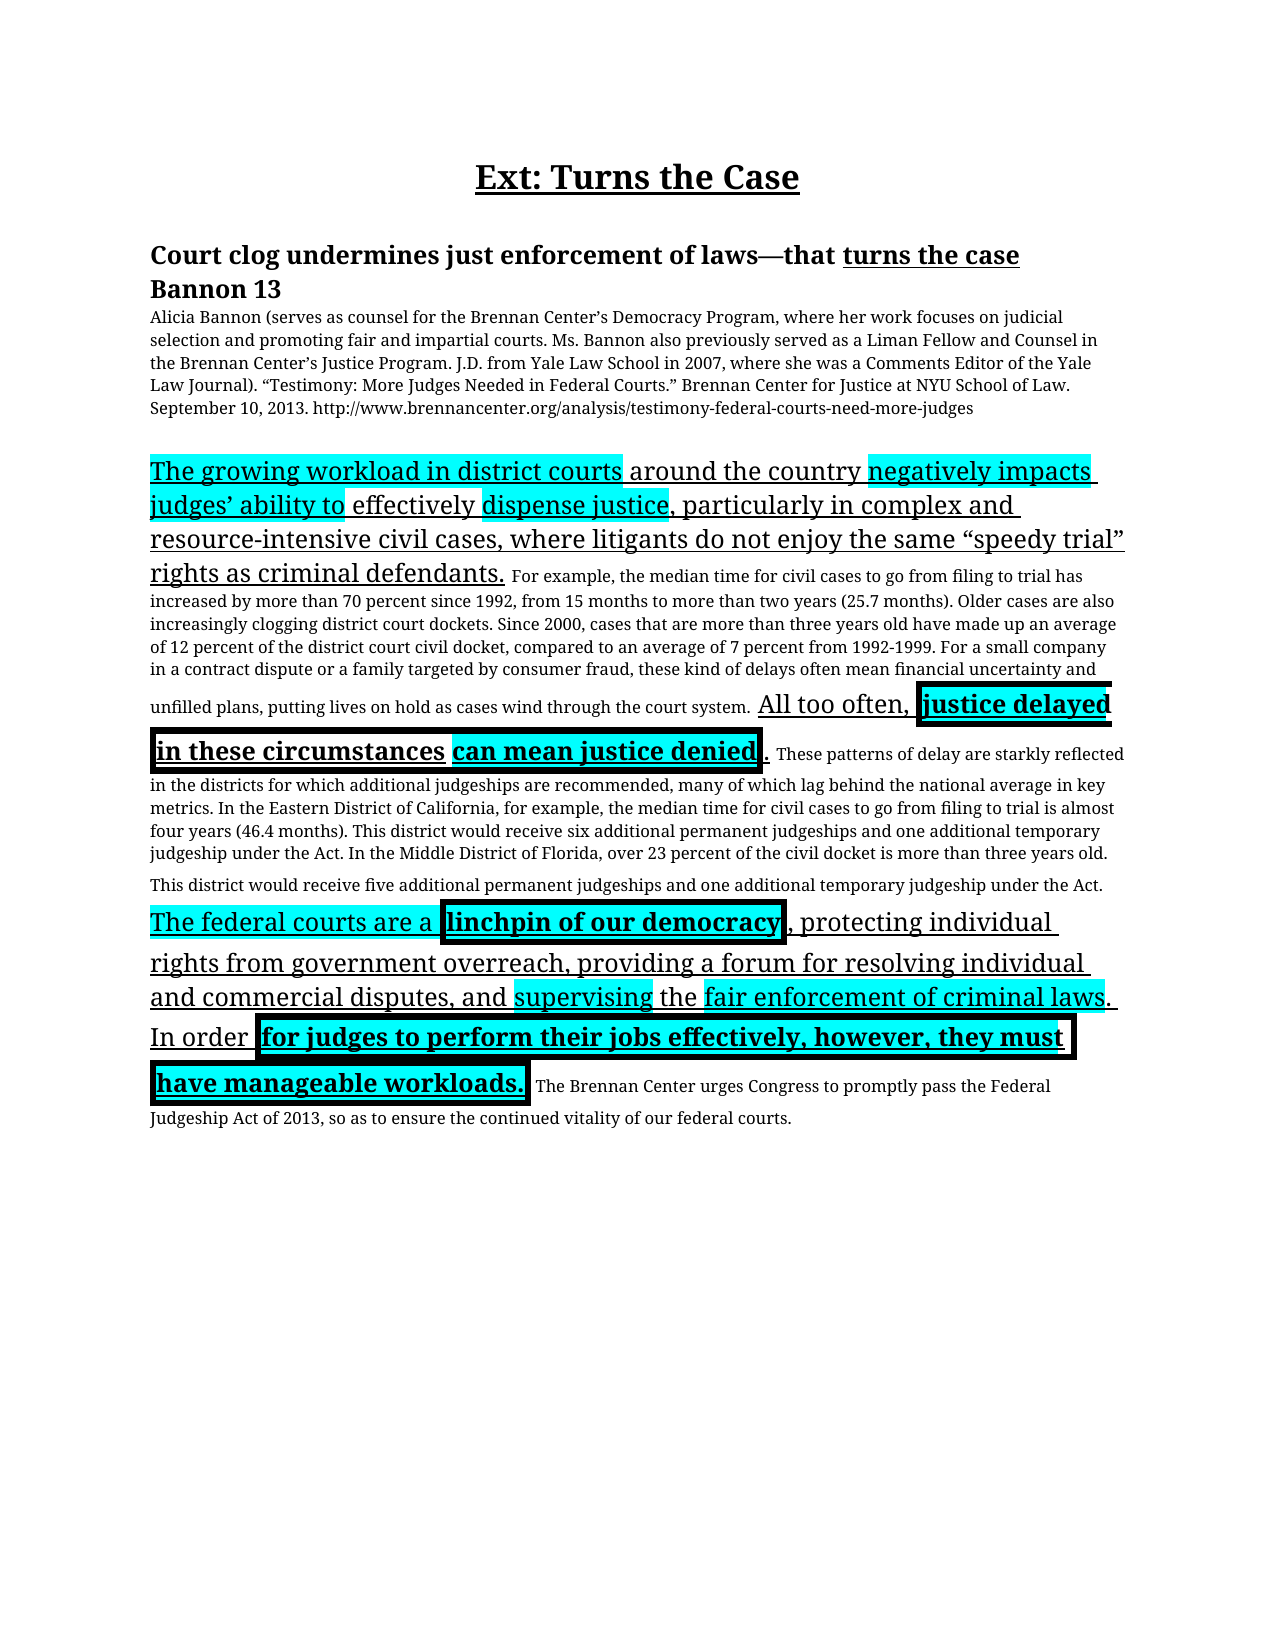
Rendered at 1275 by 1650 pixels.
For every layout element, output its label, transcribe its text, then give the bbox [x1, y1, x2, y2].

subtitle Ext: Turns the Case [150, 154, 1125, 199]
text Bannon 13 [150, 272, 1125, 306]
text Alicia Bannon (serves as counsel for the Brennan Center’s Democracy Program, where her work focuses on judicial selection and promoting fair and impartial courts. Ms. Bannon also previously served as a Liman Fellow and Counsel in the Brennan Center’s Justice Program. J.D. from Yale Law School in 2007, where she was a Comments Editor of the Yale Law Journal). “Testimony: More Judges Needed in Federal Courts.” Brennan Center for Justice at NYU School of Law. September 10, 2013. http://www.brennancenter.org/analysis/testimony-federal-courts-need-more-judges [150, 306, 1125, 419]
text The growing workload in district courts around the country negatively impacts judges’ ability to effectively dispense justice, particularly in complex and resource-intensive civil cases, where litigants do not enjoy the same “speedy trial” rights as criminal defendants. For example, the median time for civil cases to go from filing to trial has increased by more than 70 percent since 1992, from 15 months to more than two years (25.7 months). Older cases are also increasingly clogging district court dockets. Since 2000, cases that are more than three years old have made up an average of 12 percent of the district court civil docket, compared to an average of 7 percent from 1992-1999. For a small company in a contract dispute or a family targeted by consumer fraud, these kind of delays often mean financial uncertainty and unfilled plans, putting lives on hold as cases wind through the court system. All too often, justice delayed in these circumstances can mean justice denied. These patterns of delay are starkly reflected in the districts for which additional judgeships are recommended, many of which lag behind the national average in key metrics. In the Eastern District of California, for example, the median time for civil cases to go from filing to trial is almost four years (46.4 months). This district would receive six additional permanent judgeships and one additional temporary judgeship under the Act. In the Middle District of Florida, over 23 percent of the civil docket is more than three years old. This district would receive five additional permanent judgeships and one additional temporary judgeship under the Act. The federal courts are a linchpin of our democracy, protecting individual rights from government overreach, providing a forum for resolving individual and commercial disputes, and supervising the fair enforcement of criminal laws. In order for judges to perform their jobs effectively, however, they must have manageable workloads. The Brennan Center urges Congress to promptly pass the Federal Judgeship Act of 2013, so as to ensure the continued vitality of our federal courts. [150, 552, 1125, 1129]
subtitle Court clog undermines just enforcement of laws—that turns the case [150, 238, 1125, 272]
